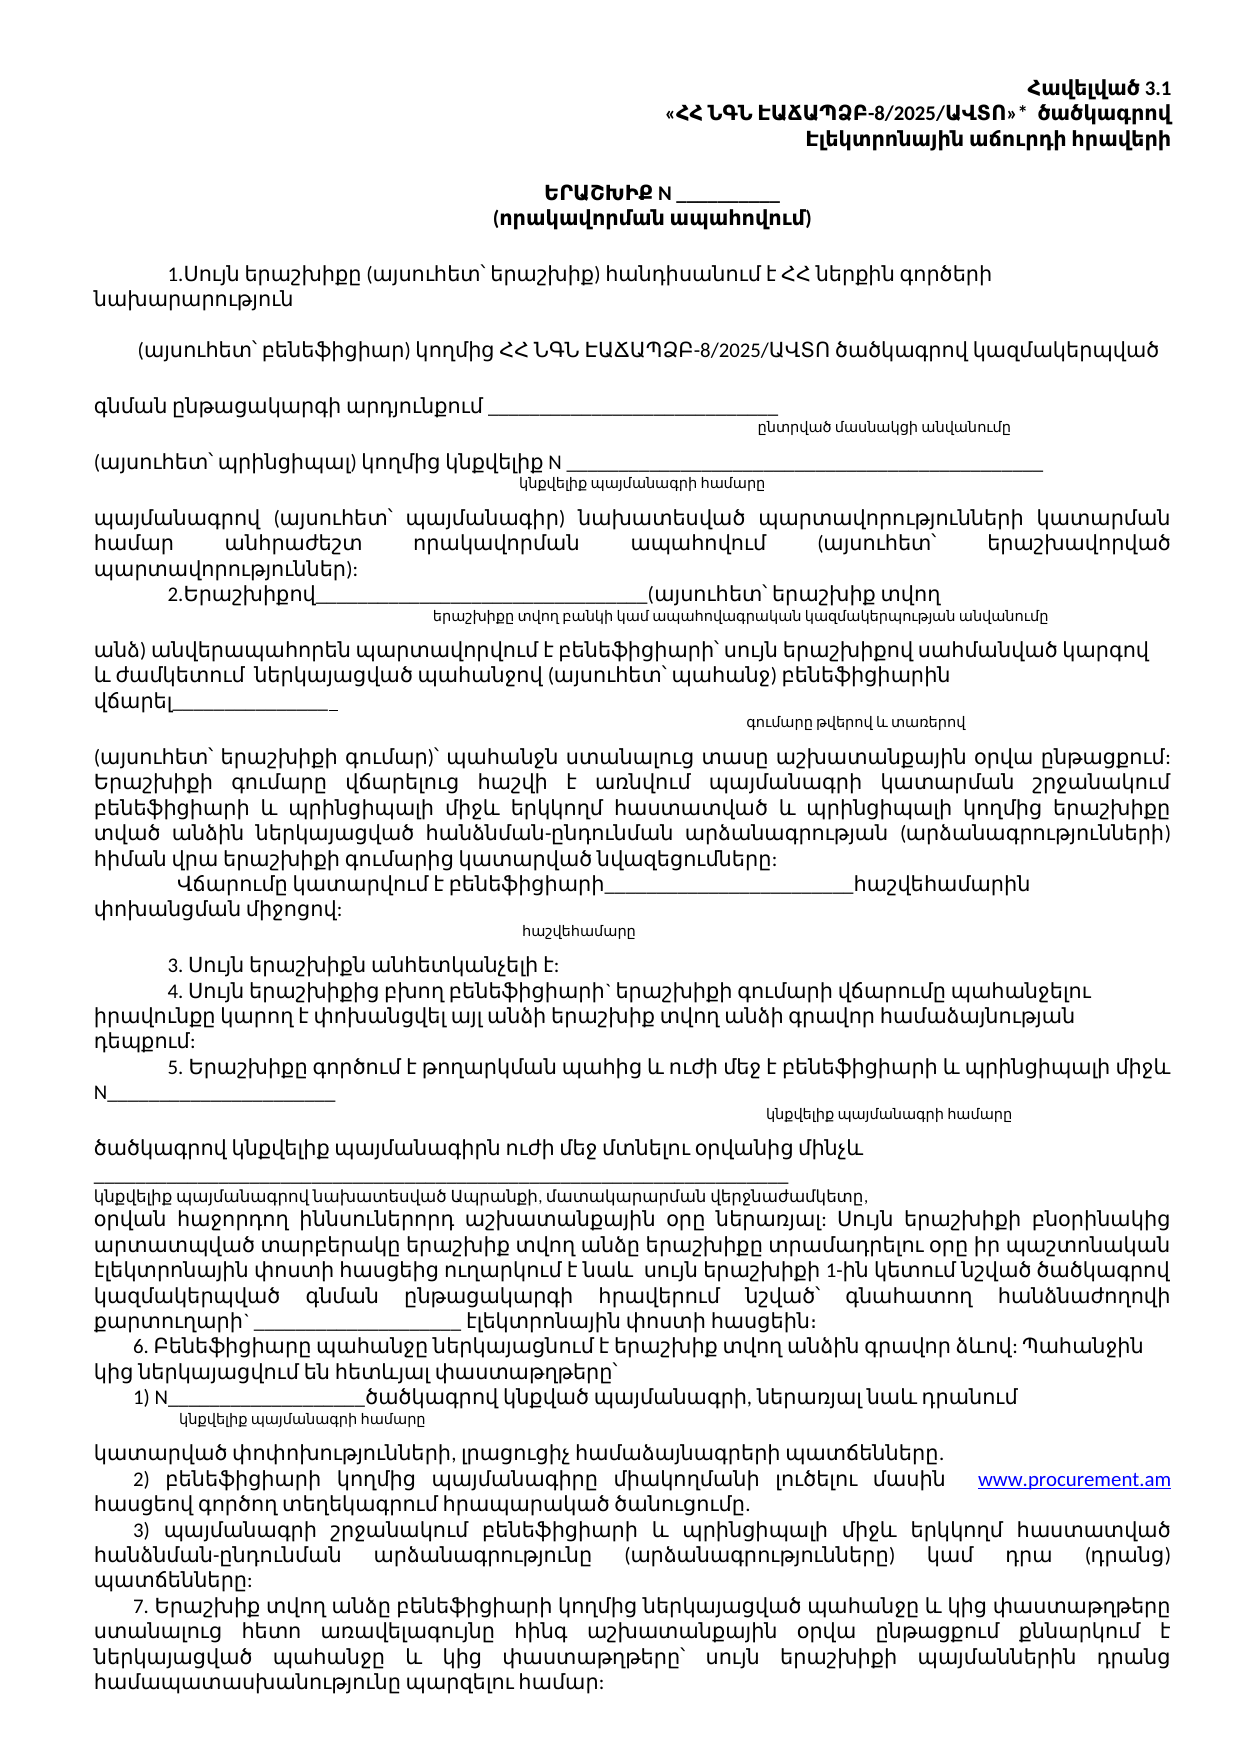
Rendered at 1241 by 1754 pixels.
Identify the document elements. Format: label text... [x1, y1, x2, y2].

text կնքվելիք պայմանագրի համարը [610, 1105, 1171, 1136]
text 6. Բենեֆիցիարը պահանջը ներկայացնում է երաշխիք տվող անձին գրավոր ձևով: Պահանջին կից ներկայացվում են հետևյալ փաստաթղթերը՝ [94, 1334, 1171, 1384]
text 1) N___________________ծածկագրով կնքված պայմանագրի, ներառյալ նաև դրանում [94, 1384, 1171, 1410]
text ___________________________________________________________________ [94, 1161, 1171, 1186]
text պայմանագրով (այսուհետ՝ պայմանագիր) նախատեսված պարտավորությունների կատարման համար անհրաժեշտ որակավորման ապահովում (այսուհետ՝ երաշխավորված պարտավորություններ): [94, 505, 1171, 581]
text 3. Սույն երաշխիքն անհետկանչելի է: [94, 952, 1171, 978]
text անձ) անվերապահորեն պարտավորվում է բենեֆիցիարի՝ սույն երաշխիքով սահմանված կարգով և ժամկետում ներկայացված պահանջով (այսուհետ՝ պահանջ) բենեֆիցիարին վճարել_______________ [94, 637, 1171, 713]
text ընտրված մասնակցի անվանումը [94, 419, 1171, 449]
text «ՀՀ ՆԳՆ ԷԱՃԱՊՁԲ-8/2025/ԱՎՏՈ»* ծածկագրով [94, 100, 1171, 126]
text ծածկագրով կնքվելիք պայմանագիրն ուժի մեջ մտնելու օրվանից մինչև [94, 1136, 1171, 1161]
text կնքվելիք պայմանագրով նախատեսված Ապրանքի, մատակարարման վերջնաժամկետը, [94, 1186, 1171, 1207]
text 2) բենեֆիցիարի կողմից պայմանագիրը միակողմանի լուծելու մասին www.procurement.am հասցեով գործող տեղեկագրում հրապարակած ծանուցումը. [94, 1466, 1171, 1517]
text Հավելված 3.1 [94, 75, 1171, 100]
text 3) պայմանագրի շրջանակում բենեֆիցիարի և պրինցիպալի միջև երկկողմ հաստատված հանձնման-ընդունման արձանագրությունը (արձանագրությունները) կամ դրա (դրանց) պատճենները: [94, 1517, 1171, 1593]
text (այսուհետ՝ երաշխիքի գումար)՝ պահանջն ստանալուց տասը աշխատանքային օրվա ընթացքում: Երաշխիքի գումարը վճարելուց հաշվի է առնվում պայմանագրի կատարման շրջանակում բենեֆիցիարի և պրինցիպալի միջև երկկողմ հաստատված և պրինցիպալի կողմից երաշխիքը տված անձին ներկայացված հանձնման-ընդունման արձանագրության (արձանագրությունների) հիման վրա երաշխիքի գումարից կատարված նվազեցումները: [94, 744, 1171, 871]
text (այսուհետ՝ բենեֆիցիար) կողմից ՀՀ ՆԳՆ ԷԱՃԱՊՁԲ-8/2025/ԱՎՏՈ ծածկագրով կազմակերպված [94, 337, 1171, 393]
text ԵՐԱՇԽԻՔ N __________ [94, 180, 1171, 205]
text կատարված փոփոխությունների, լրացուցիչ համաձայնագրերի պատճենները. [94, 1441, 1171, 1466]
text 7. Երաշխիք տվող անձը բենեֆիցիարի կողմից ներկայացված պահանջը և կից փաստաթղթերը ստանալուց հետո առավելագույնը հինգ աշխատանքային օրվա ընթացքում քննարկում է ներկայացված պահանջը և կից փաստաթղթերը՝ սույն երաշխիքի պայմաններին դրանց համապատասխանությունը պարզելու համար: [94, 1593, 1171, 1695]
text (որակավորման ապահովում) [94, 205, 1171, 231]
text Վճարումը կատարվում է բենեֆիցիարի________________________հաշվեհամարին փոխանցման միջոցով: [94, 871, 1171, 922]
text կնքվելիք պայմանագրի համարը [94, 1410, 1171, 1441]
text 4. Սույն երաշխիքից բխող բենեֆիցիարի` երաշխիքի գումարի վճարումը պահանջելու իրավունքը կարող է փոխանցվել այլ անձի երաշխիք տվող անձի գրավոր համաձայնության դեպքում: [94, 978, 1171, 1054]
text (այսուհետ՝ պրինցիպալ) կողմից կնքվելիք N ______________________________________________ կնքվելիք պայմանագրի համարը [94, 449, 1171, 505]
text գնման ընթացակարգի արդյունքում ____________________________ [94, 393, 1171, 419]
text 5. Երաշխիքը գործում է թողարկման պահից և ուժի մեջ է բենեֆիցիարի և պրինցիպալի միջև N______________________ [94, 1054, 1171, 1105]
text երաշխիքը տվող բանկի կամ ապահովագրական կազմակերպության անվանումը [94, 607, 1171, 637]
text 1.Սույն երաշխիքը (այսուհետ՝ երաշխիք) հանդիսանում է ՀՀ ներքին գործերի նախարարություն [94, 261, 1171, 312]
text հաշվեհամարը [167, 922, 1171, 952]
text օրվան հաջորդող իննսուներորդ աշխատանքային օրը ներառյալ: Սույն երաշխիքի բնօրինակից արտատպված տարբերակը երաշխիք տվող անձը երաշխիքը տրամադրելու օրը իր պաշտոնական էլեկտրոնային փոստի հասցեից ուղարկում է նաև սույն երաշխիքի 1-ին կետում նշված ծածկագրով կազմակերպված գնման ընթացակարգի հրավերում նշված՝ գնահատող հանձնաժողովի քարտուղարի` ____________________ էլեկտրոնային փոստի հասցեին։ [94, 1207, 1171, 1334]
text գումարը թվերով և տառերով [241, 713, 1171, 744]
text Էլեկտրոնային աճուրդի հրավերի [94, 126, 1171, 151]
text 2.Երաշխիքով________________________________(այսուհետ՝ երաշխիք տվող [94, 581, 1171, 607]
